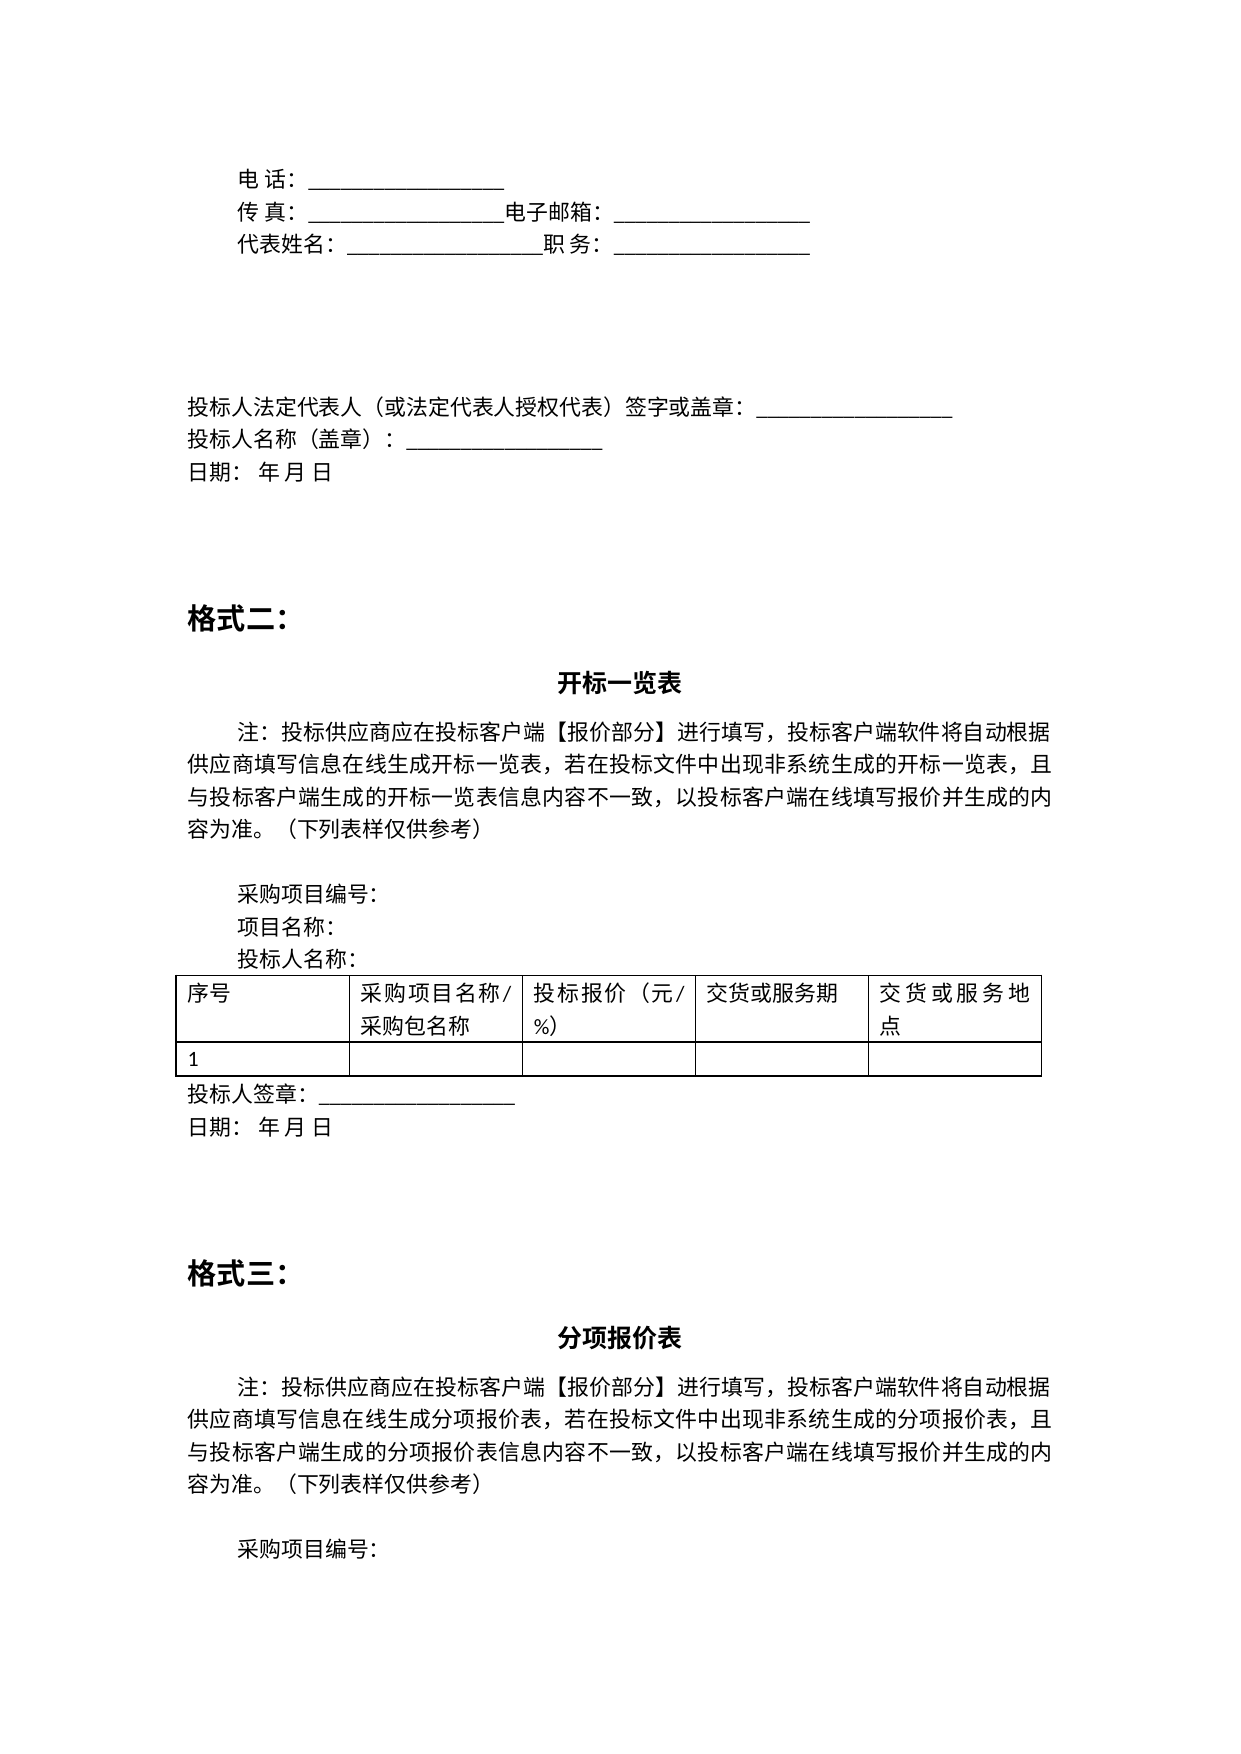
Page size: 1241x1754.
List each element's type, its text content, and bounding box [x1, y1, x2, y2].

text 采购项目编号： [187, 1532, 1053, 1564]
table_header 投标报价（元/%） [523, 976, 695, 1041]
text 投标人签章：__________________ [187, 1077, 1053, 1109]
text 电 话：__________________ [187, 162, 1053, 194]
text 开标一览表 [187, 649, 1053, 714]
table_cell [350, 1043, 522, 1075]
table_header 序号 [177, 976, 349, 1041]
text 分项报价表 [187, 1304, 1053, 1369]
text 投标人名称（盖章）：__________________ [187, 422, 1053, 454]
text 采购项目编号： [187, 877, 1053, 909]
table_cell 1 [177, 1043, 349, 1075]
table_cell [523, 1043, 695, 1075]
text 投标人法定代表人（或法定代表人授权代表）签字或盖章：__________________ [187, 389, 1053, 422]
text 日期： 年 月 日 [187, 454, 1053, 487]
table_header 采购项目名称/采购包名称 [350, 976, 522, 1041]
text 传 真：__________________电子邮箱：__________________ [187, 194, 1053, 227]
text 代表姓名：__________________职 务：__________________ [187, 227, 1053, 259]
text 日期： 年 月 日 [187, 1109, 1053, 1142]
text 项目名称： [187, 909, 1053, 942]
table_header 交货或服务地点 [869, 976, 1041, 1041]
text 格式二： [187, 584, 1053, 649]
text 注：投标供应商应在投标客户端【报价部分】进行填写，投标客户端软件将自动根据供应商填写信息在线生成分项报价表，若在投标文件中出现非系统生成的分项报价表，且与投标客户端生成的分项报价表信息内容不一致，以投标客户端在线填写报价并生成的内容为准。（下列表样仅供参考） [187, 1369, 1053, 1532]
table_header 交货或服务期 [696, 976, 868, 1041]
table_cell [869, 1043, 1041, 1075]
table_cell [696, 1043, 868, 1075]
text 格式三： [187, 1239, 1053, 1304]
text 注：投标供应商应在投标客户端【报价部分】进行填写，投标客户端软件将自动根据供应商填写信息在线生成开标一览表，若在投标文件中出现非系统生成的开标一览表，且与投标客户端生成的开标一览表信息内容不一致，以投标客户端在线填写报价并生成的内容为准。（下列表样仅供参考） [187, 714, 1053, 877]
text 投标人名称： [187, 942, 1053, 974]
